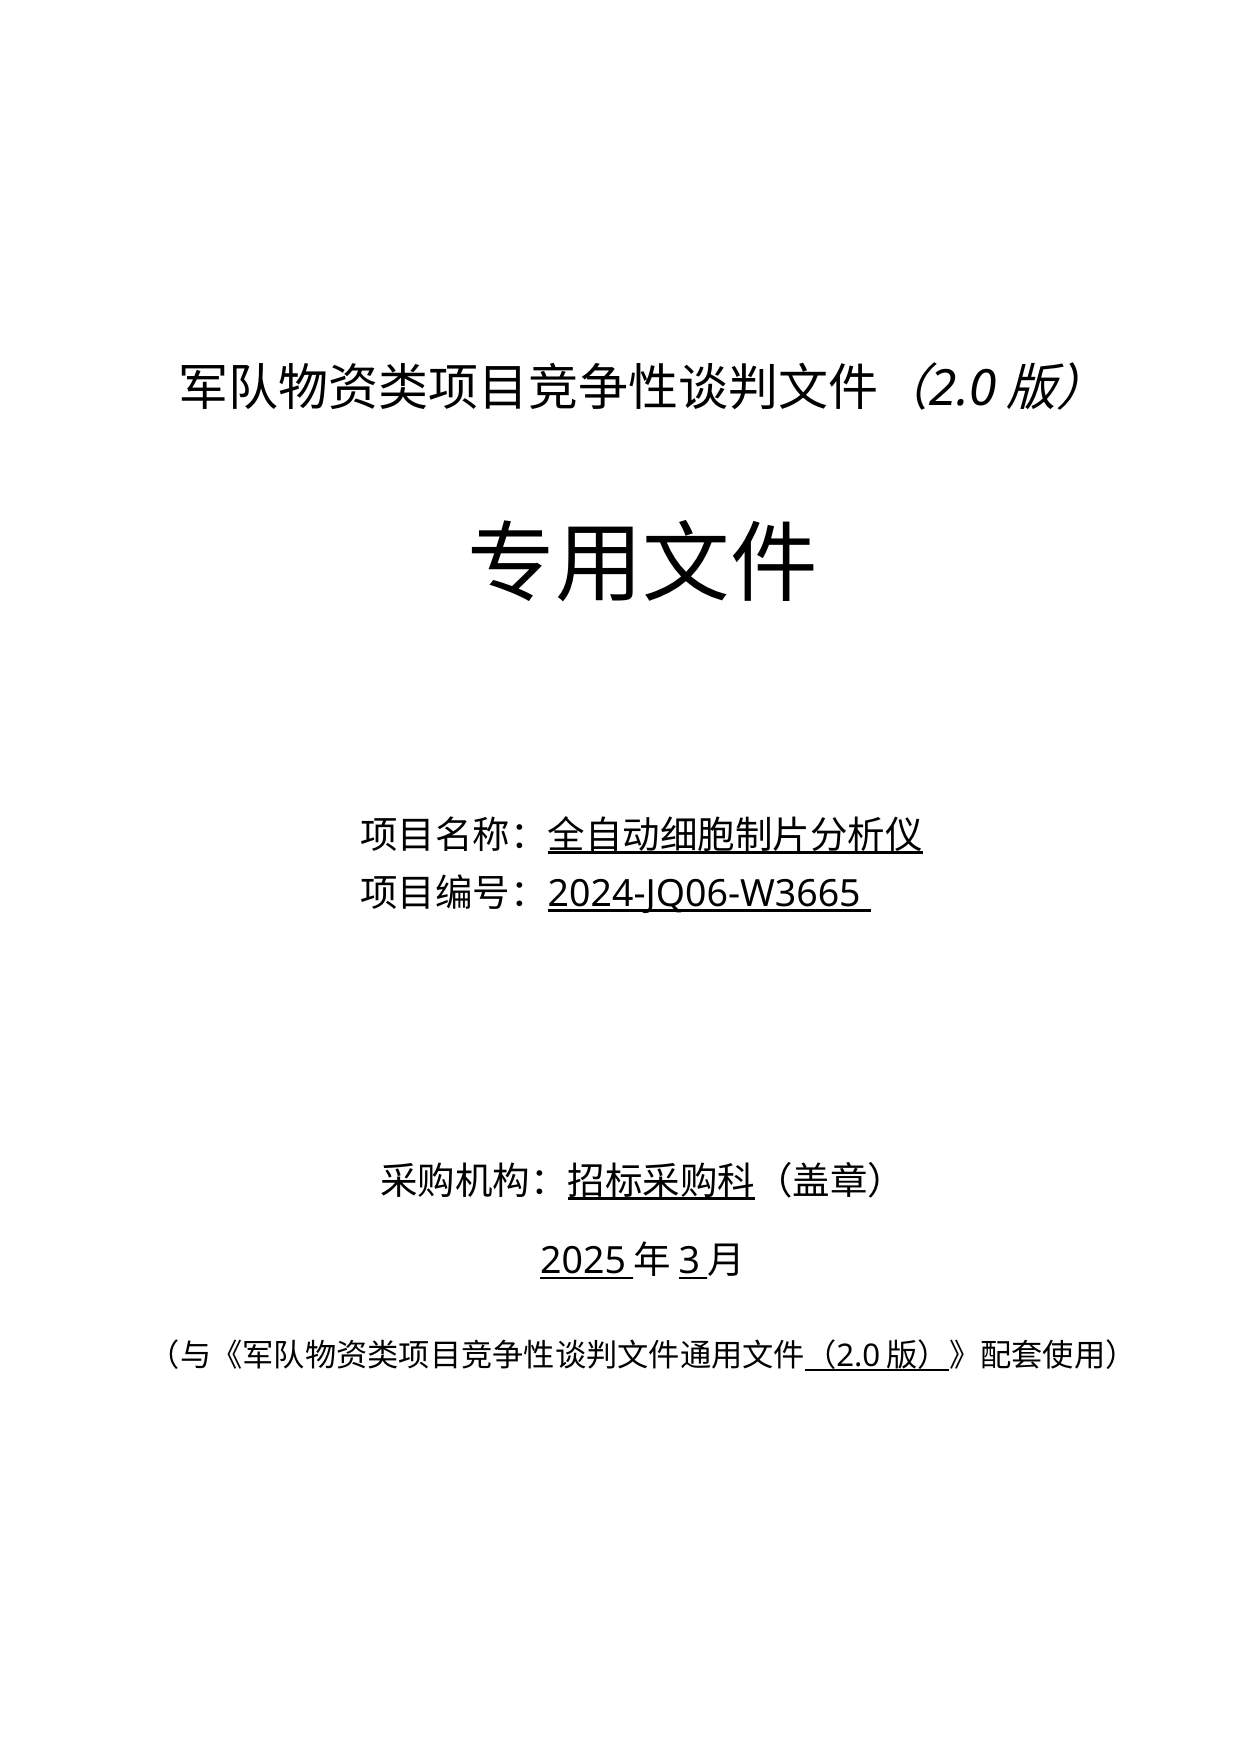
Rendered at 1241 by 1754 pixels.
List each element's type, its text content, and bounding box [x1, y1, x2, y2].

text 采购机构：招标采购科（盖章） [148, 1151, 1137, 1205]
text 军队物资类项目竞争性谈判文件（2.0版） [148, 348, 1137, 420]
text 2025年3月 [148, 1230, 1137, 1284]
text 项目名称：全自动细胞制片分析仪 [360, 801, 1137, 860]
text 项目编号：2024-JQ06-W3665 [148, 860, 1137, 918]
text （与《军队物资类项目竞争性谈判文件通用文件（2.0版）》配套使用） [148, 1330, 1137, 1375]
subtitle 专用文件 [148, 493, 1137, 620]
